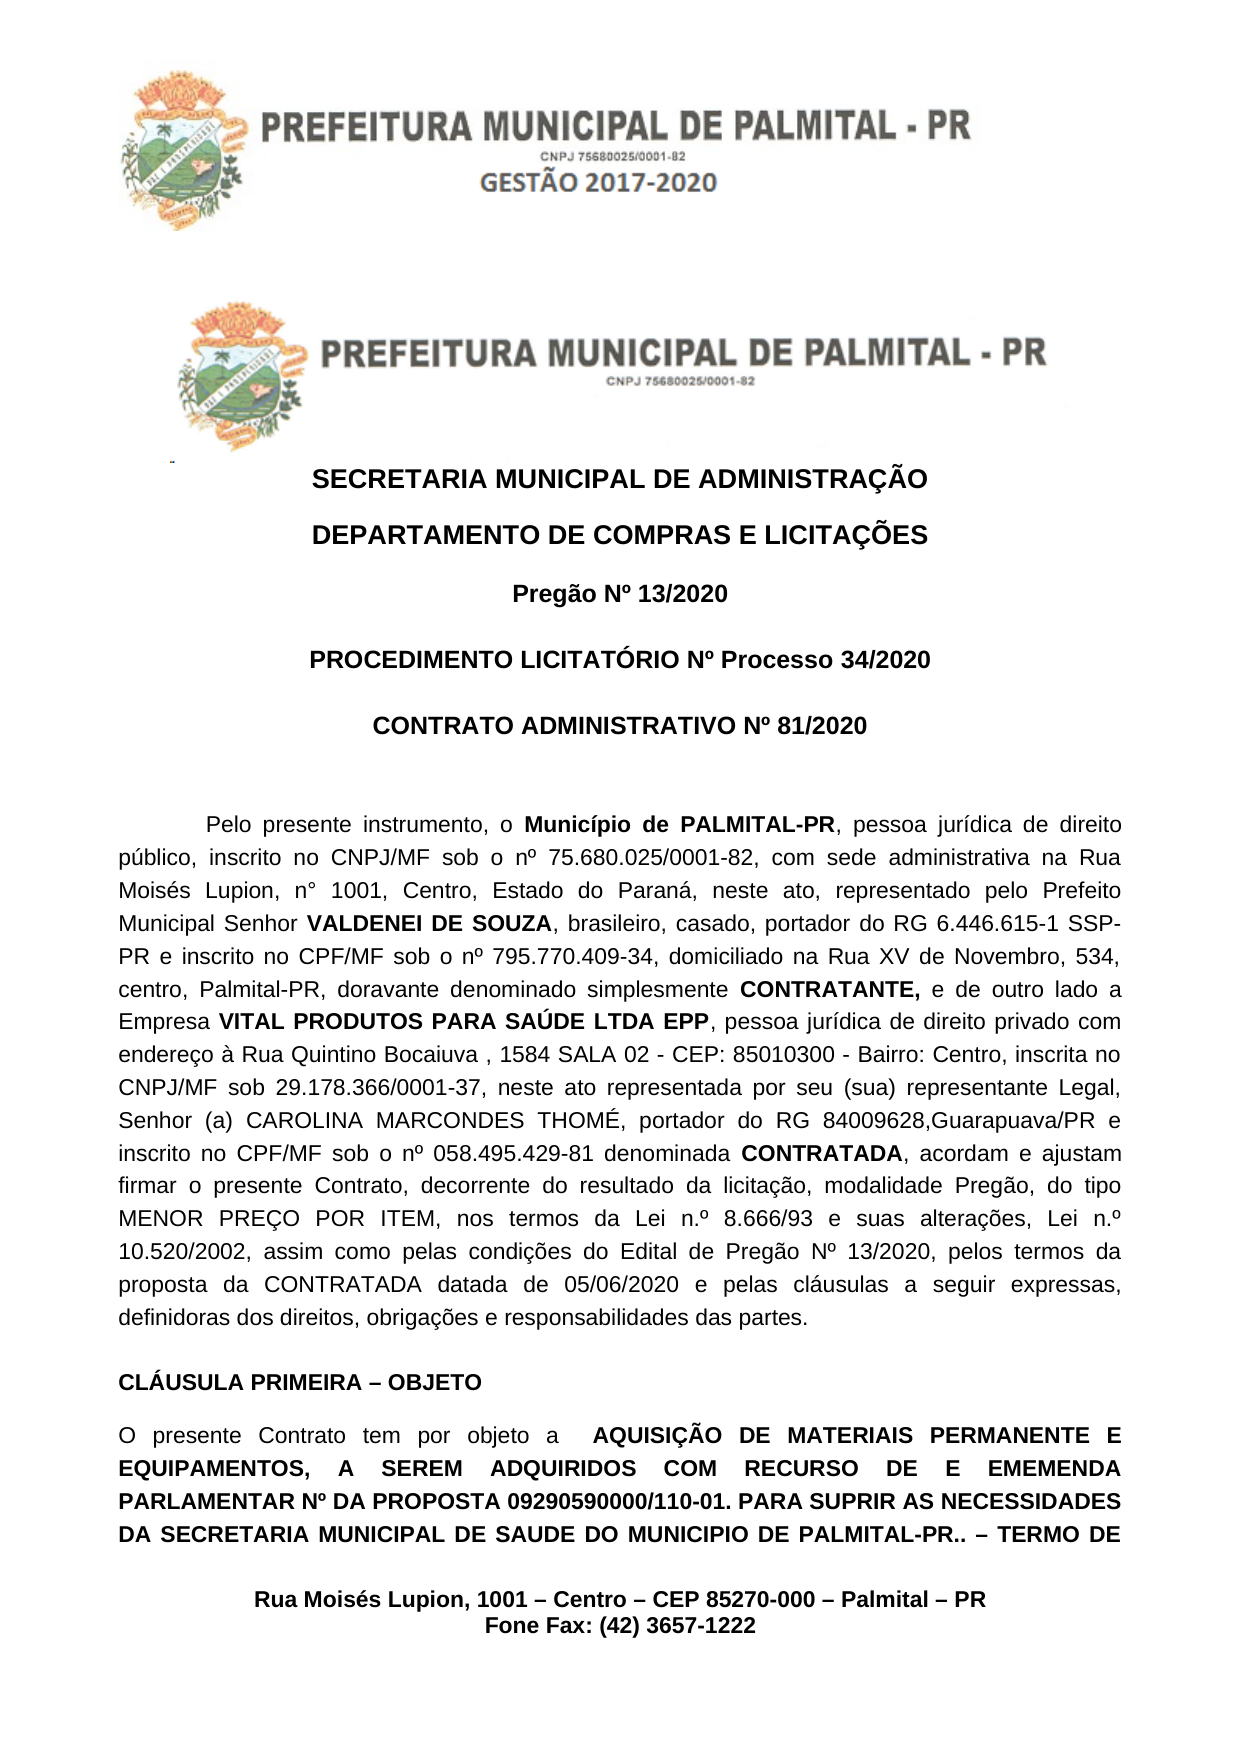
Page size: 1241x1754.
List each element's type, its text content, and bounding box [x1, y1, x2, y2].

picture [170, 291, 1071, 463]
text Departamento de Compras e Licitações [118, 519, 1122, 550]
text Pregão Nº 13/2020 [118, 575, 1122, 608]
text CLÁUSULA PRIMEIRA – OBJETO [118, 1363, 1122, 1396]
text CONTRATO ADMINISTRATIVO Nº 81/2020 [118, 707, 1122, 739]
text SECRETARIA MUNICIPAL DE ADMINISTRAÇÃO [118, 463, 1122, 494]
text PROCEDIMENTO LICITATÓRIO Nº Processo 34/2020 [118, 641, 1122, 674]
text Pelo presente instrumento, o Município de PALMITAL-PR, pessoa jurídica de direito público, inscrito no CNPJ/MF sob o nº 75.680.025/0001-82, com sede administrativa na Rua Moisés Lupion, n° 1001, Centro, Estado do Paraná, neste ato, representado pelo Prefeito Municipal Senhor VALDENEI DE SOUZA, brasileiro, casado, portador do RG 6.446.615-1 SSP-PR e inscrito no CPF/MF sob o nº 795.770.409-34, domiciliado na Rua XV de Novembro, 534, centro, Palmital-PR, doravante denominado simplesmente CONTRATANTE, e de outro lado a Empresa VITAL PRODUTOS PARA SAÚDE LTDA EPP, pessoa jurídica de direito privado com endereço à Rua Quintino Bocaiuva , 1584 SALA 02 - CEP: 85010300 - Bairro: Centro, inscrita no CNPJ/MF sob 29.178.366/0001-37, neste ato representada por seu (sua) representante Legal, Senhor (a) CAROLINA MARCONDES THOMÉ, portador do RG 84009628,Guarapuava/PR e inscrito no CPF/MF sob o nº 058.495.429-81 denominada CONTRATADA, acordam e ajustam firmar o presente Contrato, decorrente do resultado da licitação, modalidade Pregão, do tipo MENOR PREÇO POR ITEM, nos termos da Lei n.º 8.666/93 e suas alterações, Lei n.º 10.520/2002, assim como pelas condições do Edital de Pregão Nº 13/2020, pelos termos da proposta da CONTRATADA datada de 05/06/2020 e pelas cláusulas a seguir expressas, definidoras dos direitos, obrigações e responsabilidades das partes. [118, 805, 1122, 1330]
picture [118, 59, 1004, 231]
